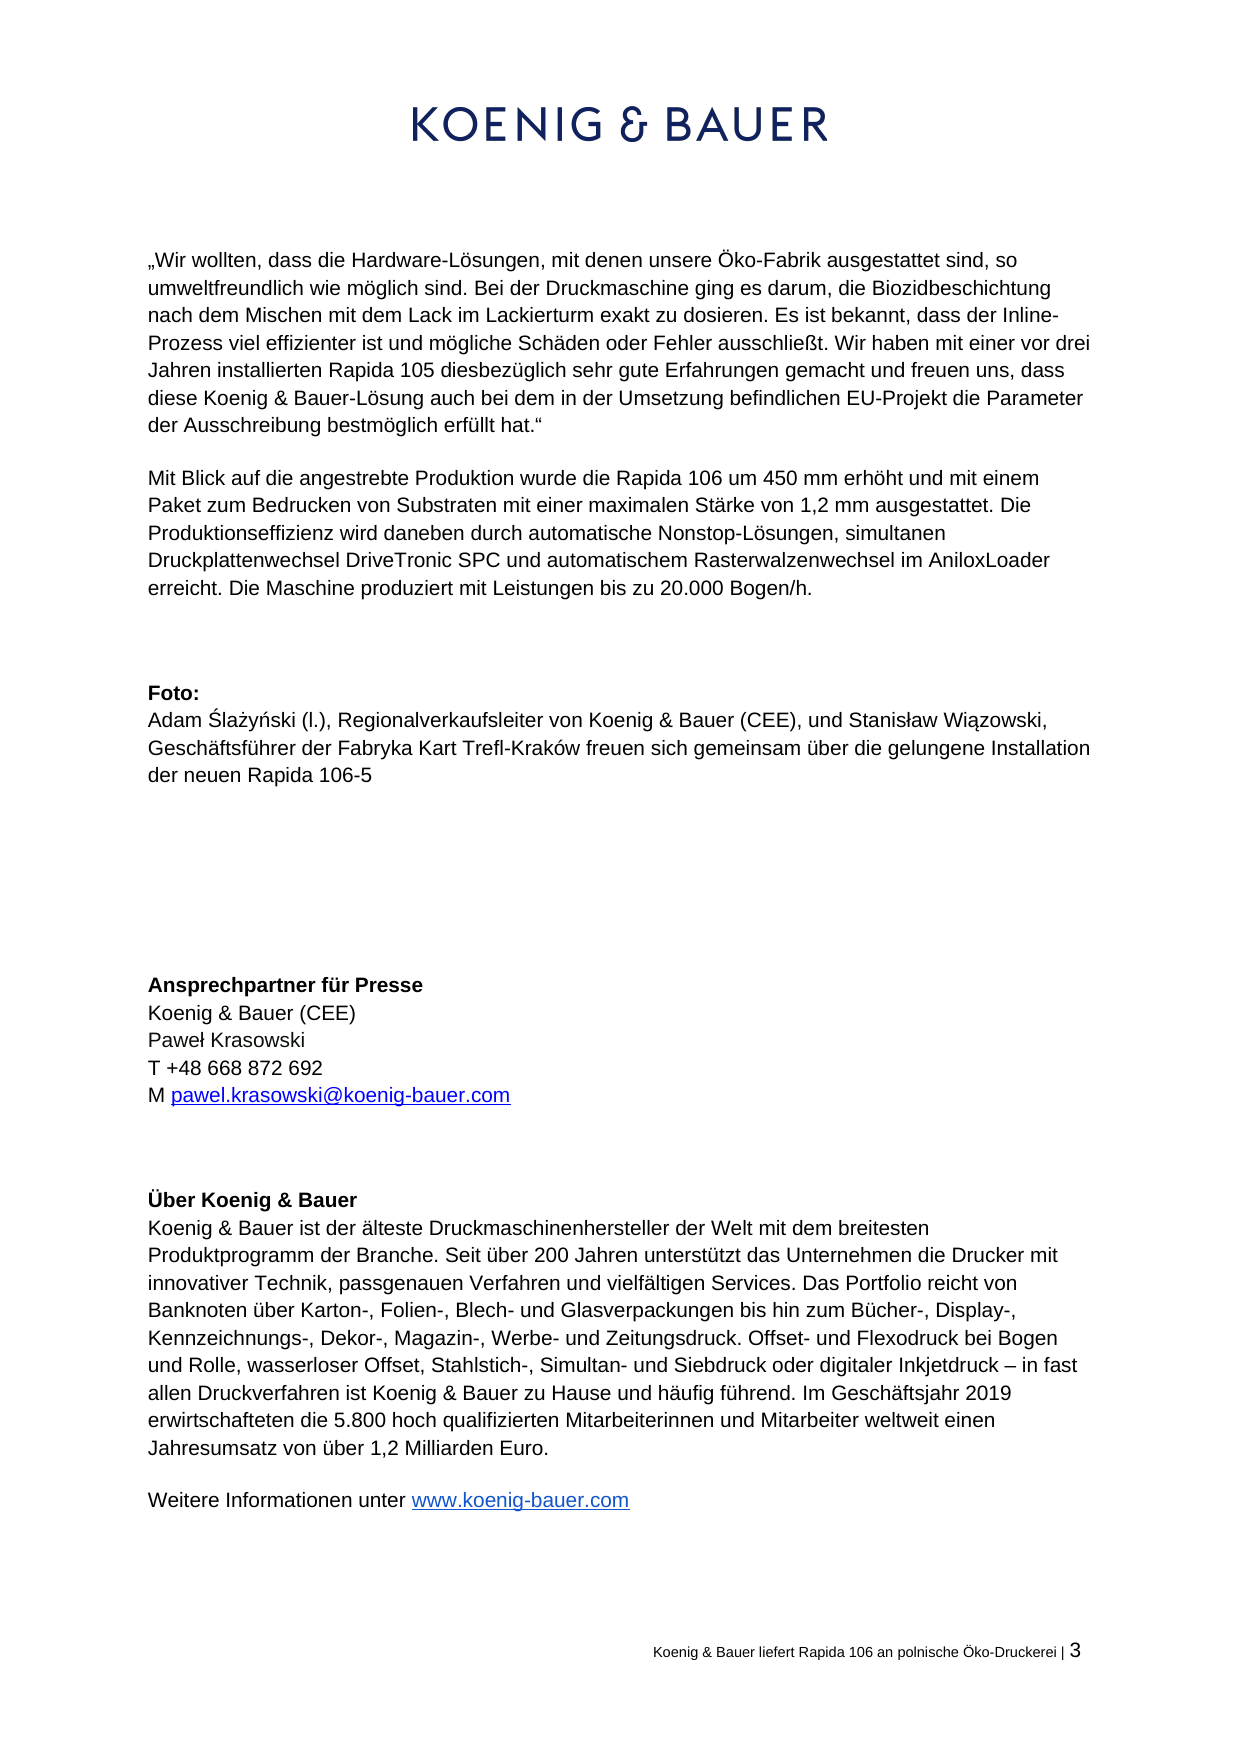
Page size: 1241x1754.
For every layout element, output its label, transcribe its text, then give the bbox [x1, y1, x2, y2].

text Mit Blick auf die angestrebte Produktion wurde die Rapida 106 um 450 mm erhöht und mit einem Paket zum Bedrucken von Substraten mit einer maximalen Stärke von 1,2 mm ausgestattet. Die Produktionseffizienz wird daneben durch automatische Nonstop-Lösungen, simultanen Druckplattenwechsel DriveTronic SPC und automatischem Rasterwalzenwechsel im AniloxLoader erreicht. Die Maschine produziert mit Leistungen bis zu 20.000 Bogen/h. [148, 466, 1092, 599]
subtitle Ansprechpartner für Presse [148, 973, 1092, 997]
text Koenig & Bauer (CEE) Paweł Krasowski T +48 668 872 692 M pawel.krasowski@koenig-bauer.com [148, 1001, 1092, 1107]
picture [413, 106, 828, 142]
subtitle Über Koenig & Bauer [148, 1188, 1092, 1212]
text Weitere Informationen unter www.koenig-bauer.com [148, 1488, 1092, 1512]
text Koenig & Bauer ist der älteste Druckmaschinenhersteller der Welt mit dem breitesten Produktprogramm der Branche. Seit über 200 Jahren unterstützt das Unternehmen die Drucker mit innovativer Technik, passgenauen Verfahren und vielfältigen Services. Das Portfolio reicht von Banknoten über Karton-, Folien-, Blech- und Glasverpackungen bis hin zum Bücher-, Display-, Kennzeichnungs-, Dekor-, Magazin-, Werbe- und Zeitungsdruck. Offset- und Flexodruck bei Bogen und Rolle, wasserloser Offset, Stahlstich-, Simultan- und Siebdruck oder digitaler Inkjetdruck – in fast allen Druckverfahren ist Koenig & Bauer zu Hause und häufig führend. Im Geschäftsjahr 2019 erwirtschafteten die 5.800 hoch qualifizierten Mitarbeiterinnen und Mitarbeiter weltweit einen Jahresumsatz von über 1,2 Milliarden Euro. [148, 1216, 1092, 1459]
subtitle Foto: [148, 681, 1092, 704]
text Adam Ślażyński (l.), Regionalverkaufsleiter von Koenig & Bauer (CEE), und Stanisław Wiązowski, Geschäftsführer der Fabryka Kart Trefl-Kraków freuen sich gemeinsam über die gelungene Installation der neuen Rapida 106-5 [148, 708, 1092, 787]
text „Wir wollten, dass die Hardware-Lösungen, mit denen unsere Öko-Fabrik ausgestattet sind, so umweltfreundlich wie möglich sind. Bei der Druckmaschine ging es darum, die Biozidbeschichtung nach dem Mischen mit dem Lack im Lackierturm exakt zu dosieren. Es ist bekannt, dass der Inline-Prozess viel effizienter ist und mögliche Schäden oder Fehler ausschließt. Wir haben mit einer vor drei Jahren installierten Rapida 105 diesbezüglich sehr gute Erfahrungen gemacht und freuen uns, dass diese Koenig & Bauer-Lösung auch bei dem in der Umsetzung befindlichen EU-Projekt die Parameter der Ausschreibung bestmöglich erfüllt hat.“ [148, 248, 1092, 437]
